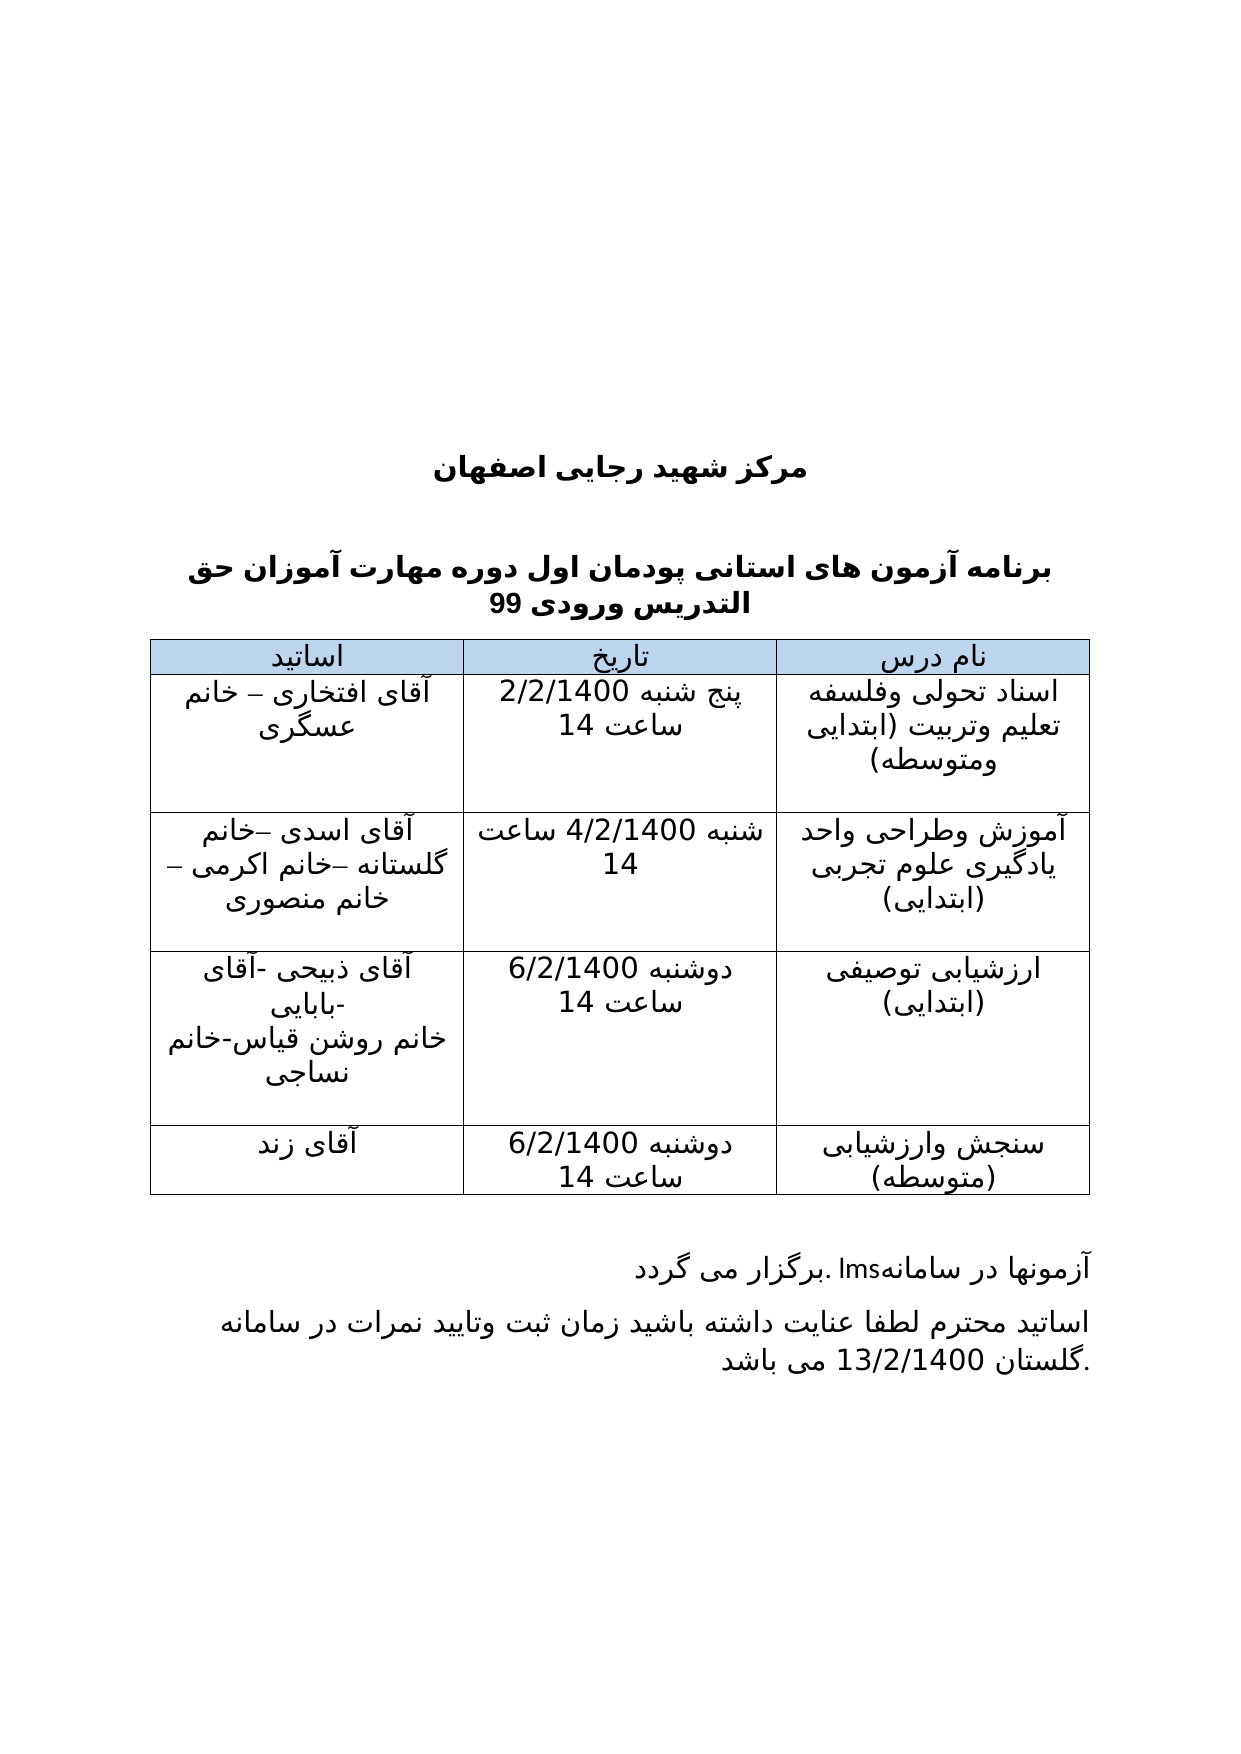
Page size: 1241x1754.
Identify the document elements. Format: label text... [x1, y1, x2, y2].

table_header نام درس [777, 640, 1089, 674]
table_cell آقای افتخاری – خانم عسگری [151, 675, 463, 812]
table_cell آقای ذبیحی -آقای بابایی- خانم روشن قیاس-خانم نساجی [151, 952, 463, 1125]
table_cell دوشنبه 6/2/1400 ساعت 14 [464, 952, 776, 1125]
table_header اساتید [151, 640, 463, 674]
text برنامه آزمون های استانی پودمان اول دوره مهارت آموزان حق التدریس ورودی 99 [150, 550, 1090, 619]
table_cell شنبه 4/2/1400 ساعت 14 [464, 813, 776, 951]
table_cell آقای اسدی –خانم گلستانه –خانم اکرمی –خانم منصوری [151, 813, 463, 951]
table_cell پنج شنبه 2/2/1400 ساعت 14 [464, 675, 776, 812]
table_cell دوشنبه 6/2/1400 ساعت 14 [464, 1126, 776, 1194]
text مرکز شهید رجایی اصفهان [150, 450, 1090, 483]
text اساتید محترم لطفا عنایت داشته باشید زمان ثبت وتایید نمرات در سامانه گلستان 13/2/1400 می باشد. [150, 1305, 1090, 1377]
text برگزار می گردد. lmsآزمونها در سامانه [150, 1250, 1090, 1286]
table_cell اسناد تحولی وفلسفه تعلیم وتربیت (ابتدایی ومتوسطه) [777, 675, 1089, 812]
table_cell آموزش وطراحی واحد یادگیری علوم تجربی (ابتدایی) [777, 813, 1089, 951]
table_cell ارزشیابی توصیفی (ابتدایی) [777, 952, 1089, 1125]
table_cell سنجش وارزشیابی (متوسطه) [777, 1126, 1089, 1194]
table_header تاریخ [464, 640, 776, 674]
table_cell آقای زند [151, 1126, 463, 1194]
